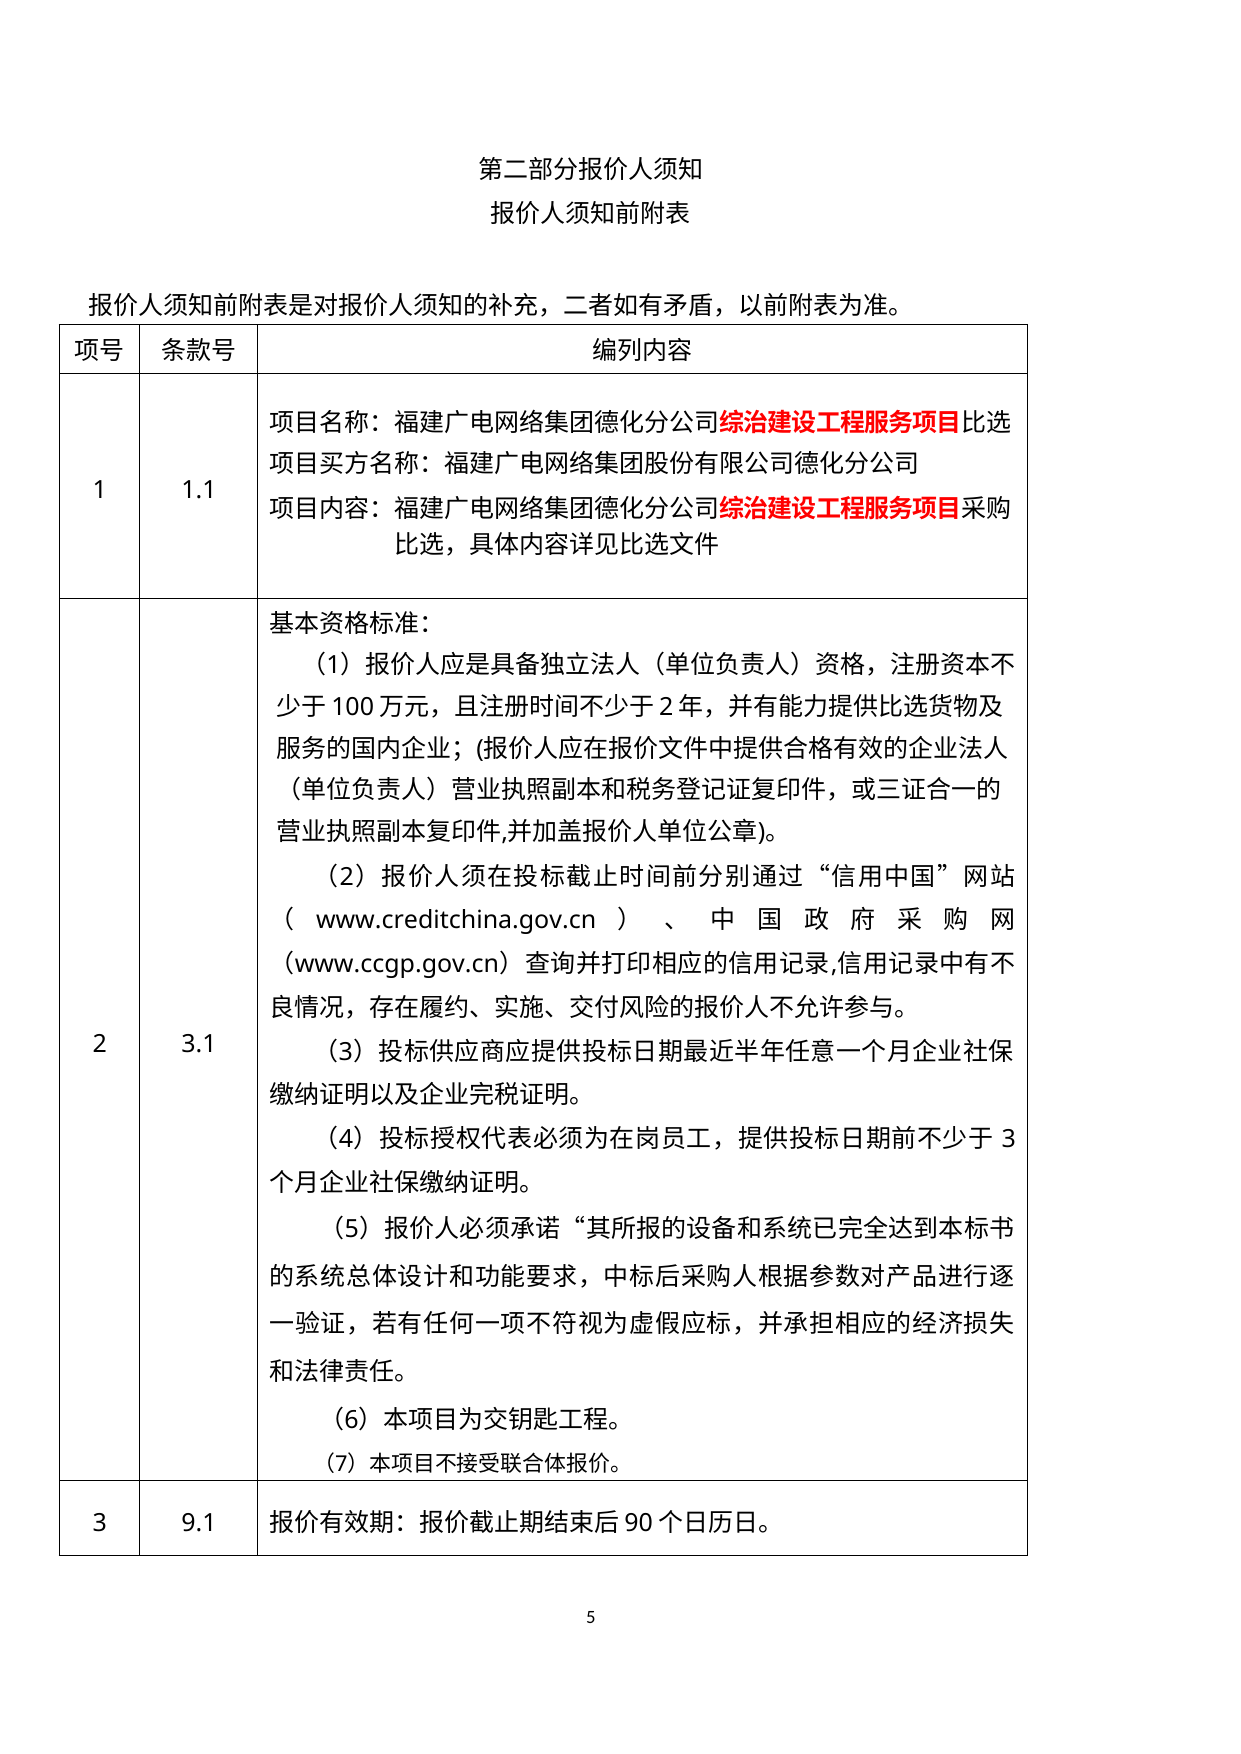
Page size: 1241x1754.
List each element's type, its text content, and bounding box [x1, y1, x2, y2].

table_cell 3.1 [140, 599, 257, 1480]
table_cell 基本资格标准： 报价人应是具备独立法人（单位负责人）资格，注册资本不少于100万元，且注册时间不少于2年，并有能力提供比选货物及服务的国内企业；(报价人应在报价文件中提供合格有效的企业法人（单位负责人）营业执照副本和税务登记证复印件，或三证合一的营业执照副本复印件,并加盖报价人单位公章)。 （2）报价人须在投标截止时间前分别通过“信用中国”网站（www.creditchina.gov.cn）、中国政府采购网（www.ccgp.gov.cn）查询并打印相应的信用记录,信用记录中有不良情况，存在履约、实施、交付风险的报价人不允许参与。 （3）投标供应商应提供投标日期最近半年任意一个月企业社保缴纳证明以及企业完税证明。 （4）投标授权代表必须为在岗员工，提供投标日期前不少于3个月企业社保缴纳证明。 （5）报价人必须承诺“其所报的设备和系统已完全达到本标书的系统总体设计和功能要求，中标后采购人根据参数对产品进行逐一验证，若有任何一项不符视为虚假应标，并承担相应的经济损失和法律责任。 （6）本项目为交钥匙工程。 （7）本项目不接受联合体报价。 [258, 599, 1027, 1480]
table_cell 项目名称：福建广电网络集团德化分公司综治建设工程服务项目比选 项目买方名称：福建广电网络集团股份有限公司德化分公司 项目内容：福建广电网络集团德化分公司综治建设工程服务项目采购比选，具体内容详见比选文件 [258, 374, 1027, 598]
table_cell 1 [60, 374, 139, 598]
text 报价人须知前附表 [89, 186, 1092, 232]
table_header 条款号 [140, 325, 257, 372]
table_cell 3 [60, 1481, 139, 1554]
text 报价人须知前附表是对报价人须知的补充，二者如有矛盾，以前附表为准。 [89, 278, 1092, 324]
table_cell 9.1 [140, 1481, 257, 1554]
table_header 项号 [60, 325, 139, 372]
table_cell 1.1 [140, 374, 257, 598]
table_cell 2 [60, 599, 139, 1480]
table_cell 报价有效期：报价截止期结束后90个日历日。 [258, 1481, 1027, 1554]
text 第二部分报价人须知 [89, 150, 1092, 186]
table_header 编列内容 [258, 325, 1027, 372]
